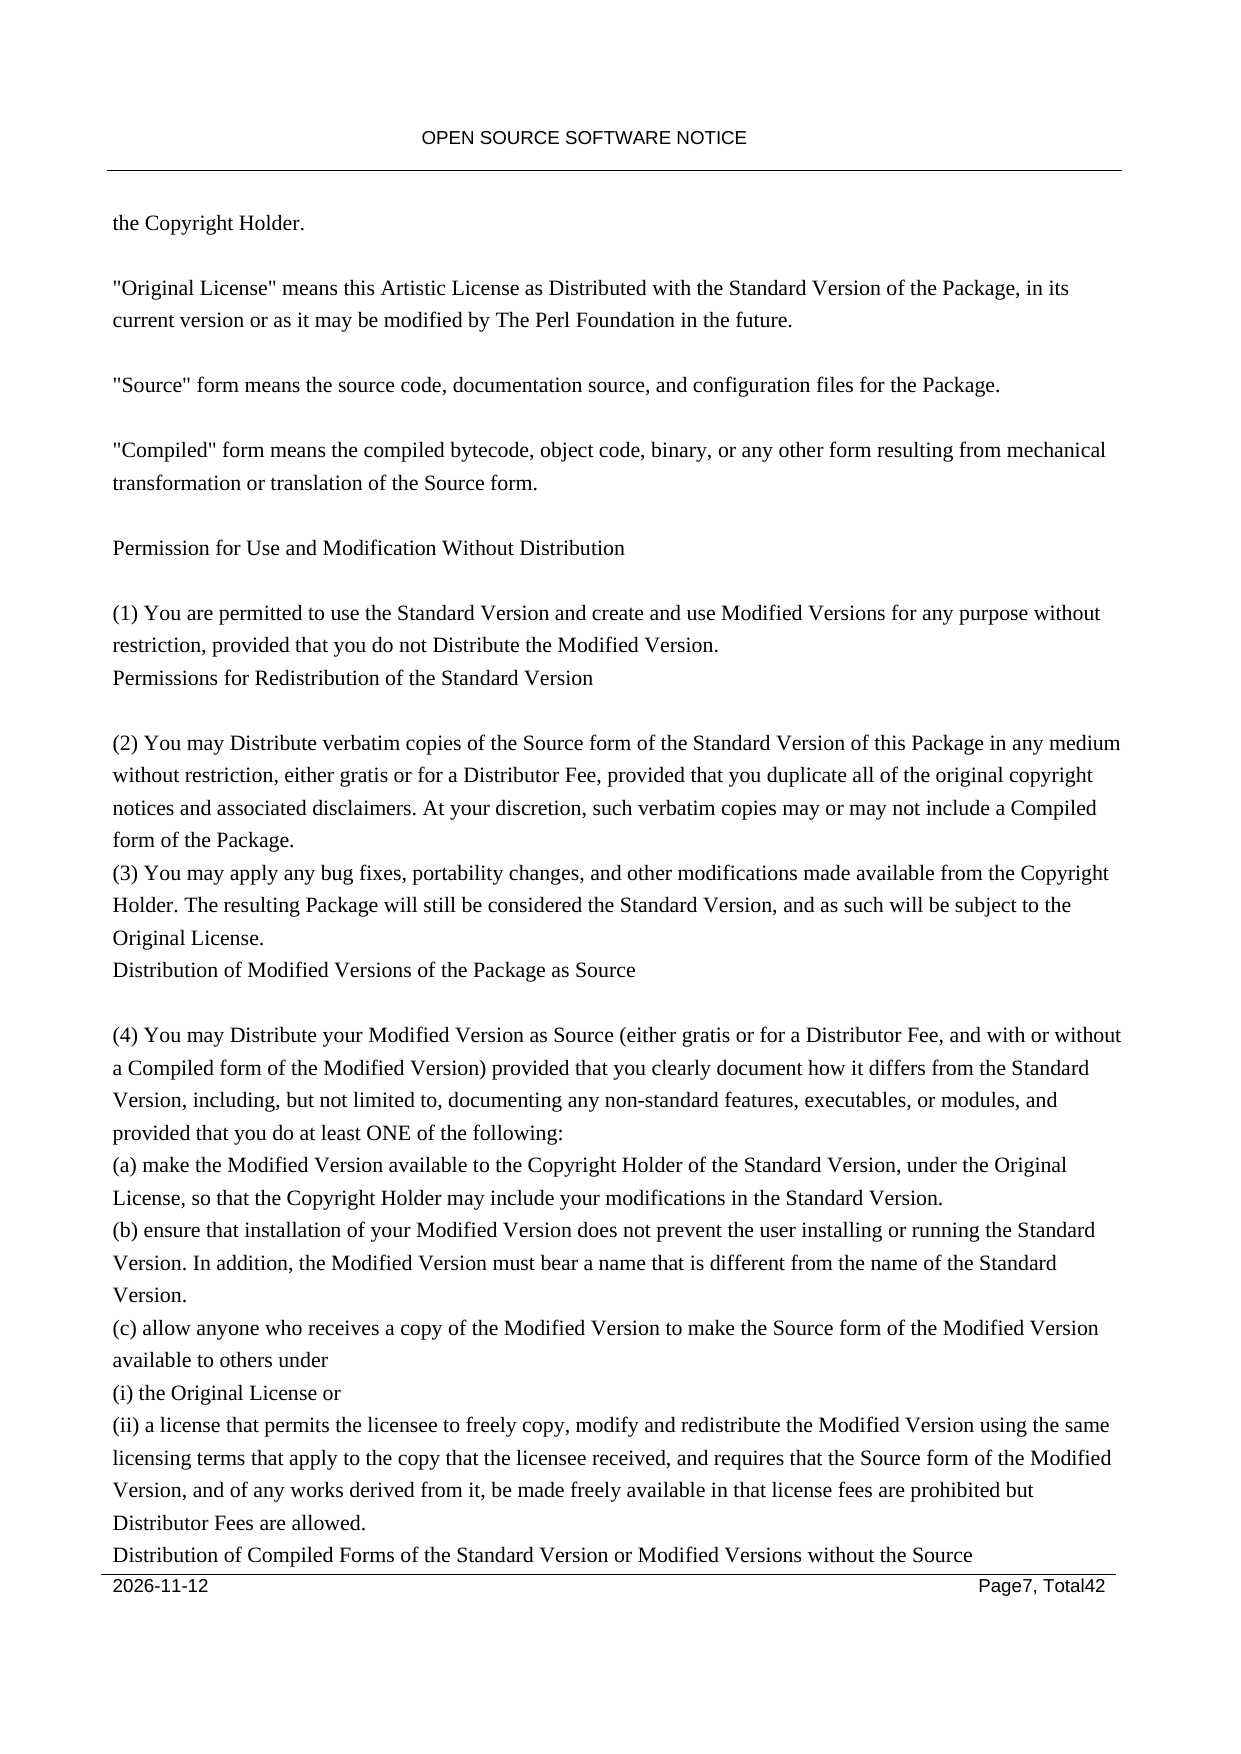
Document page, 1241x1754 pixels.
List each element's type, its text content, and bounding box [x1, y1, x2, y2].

text Distribution of Modified Versions of the Package as Source [112, 954, 1128, 986]
text (b) ensure that installation of your Modified Version does not prevent the user installing or running the Standard Version. In addition, the Modified Version must bear a name that is different from the name of the Standard Version. [112, 1214, 1128, 1311]
text (2) You may Distribute verbatim copies of the Source form of the Standard Version of this Package in any medium without restriction, either gratis or for a Distributor Fee, provided that you duplicate all of the original copyright notices and associated disclaimers. At your discretion, such verbatim copies may or may not include a Compiled form of the Package. [112, 726, 1128, 856]
text "Original License" means this Artistic License as Distributed with the Standard Version of the Package, in its current version or as it may be modified by The Perl Foundation in the future. [112, 271, 1128, 336]
text (a) make the Modified Version available to the Copyright Holder of the Standard Version, under the Original License, so that the Copyright Holder may include your modifications in the Standard Version. [112, 1149, 1128, 1214]
text Permissions for Redistribution of the Standard Version [112, 661, 1128, 694]
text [112, 206, 1128, 239]
text (c) allow anyone who receives a copy of the Modified Version to make the Source form of the Modified Version available to others under [112, 1311, 1128, 1376]
text "Compiled" form means the compiled bytecode, object code, binary, or any other form resulting from mechanical transformation or translation of the Source form. [112, 434, 1128, 499]
text (3) You may apply any bug fixes, portability changes, and other modifications made available from the Copyright Holder. The resulting Package will still be considered the Standard Version, and as such will be subject to the Original License. [112, 856, 1128, 954]
text (1) You are permitted to use the Standard Version and create and use Modified Versions for any purpose without restriction, provided that you do not Distribute the Modified Version. [112, 596, 1128, 661]
text (i) the Original License or [112, 1376, 1128, 1409]
text Permission for Use and Modification Without Distribution [112, 531, 1128, 564]
text Distribution of Compiled Forms of the Standard Version or Modified Versions without the Source [112, 1539, 1128, 1571]
text (ii) a license that permits the licensee to freely copy, modify and redistribute the Modified Version using the same licensing terms that apply to the copy that the licensee received, and requires that the Source form of the Modified Version, and of any works derived from it, be made freely available in that license fees are prohibited but Distributor Fees are allowed. [112, 1409, 1128, 1539]
text "Source" form means the source code, documentation source, and configuration files for the Package. [112, 369, 1128, 401]
text (4) You may Distribute your Modified Version as Source (either gratis or for a Distributor Fee, and with or without a Compiled form of the Modified Version) provided that you clearly document how it differs from the Standard Version, including, but not limited to, documenting any non-standard features, executables, or modules, and provided that you do at least ONE of the following: [112, 1019, 1128, 1149]
